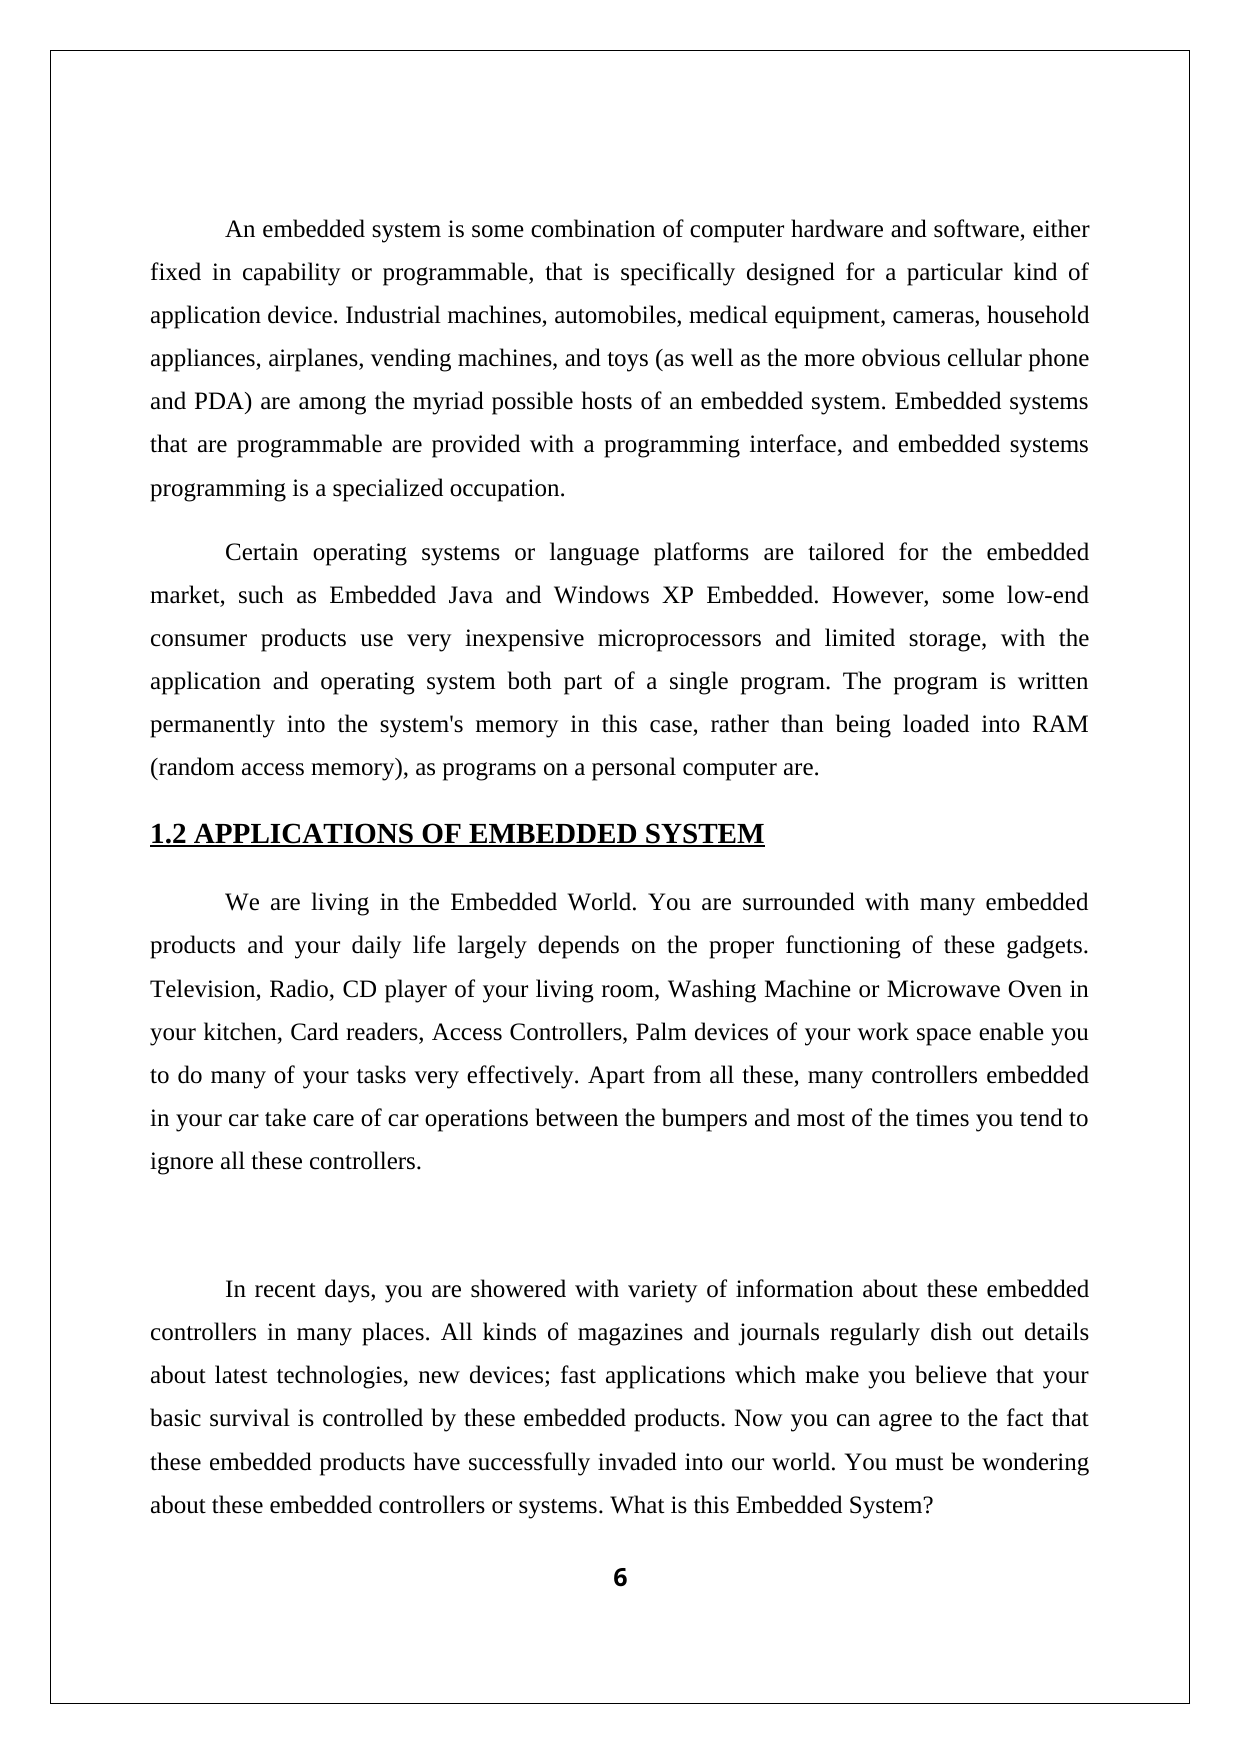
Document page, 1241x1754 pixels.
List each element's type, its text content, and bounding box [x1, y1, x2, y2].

text We are living in the Embedded World. You are surrounded with many embedded products and your daily life largely depends on the proper functioning of these gadgets. Television, Radio, CD player of your living room, Washing Machine or Microwave Oven in your kitchen, Card readers, Access Controllers, Palm devices of your work space enable you to do many of your tasks very effectively. Apart from all these, many controllers embedded in your car take care of car operations between the bumpers and most of the times you tend to ignore all these controllers. [150, 887, 1090, 1175]
text An embedded system is some combination of computer hardware and software, either fixed in capability or programmable, that is specifically designed for a particular kind of application device. Industrial machines, automobiles, medical equipment, cameras, household appliances, airplanes, vending machines, and toys (as well as the more obvious cellular phone and PDA) are among the myriad possible hosts of an embedded system. Embedded systems that are programmable are provided with a programming interface, and embedded systems programming is a specialized occupation. [150, 214, 1090, 501]
text In recent days, you are showered with variety of information about these embedded controllers in many places. All kinds of magazines and journals regularly dish out details about latest technologies, new devices; fast applications which make you believe that your basic survival is controlled by these embedded products. Now you can agree to the fact that these embedded products have successfully invaded into our world. You must be wondering about these embedded controllers or systems. What is this Embedded System? [150, 1274, 1090, 1518]
text Certain operating systems or language platforms are tailored for the embedded market, such as Embedded Java and Windows XP Embedded. However, some low-end consumer products use very inexpensive microprocessors and limited storage, with the application and operating system both part of a single program. The program is written permanently into the system's memory in this case, rather than being loaded into RAM (random access memory), as programs on a personal computer are. [150, 537, 1090, 781]
text 1.2 APPLICATIONS OF EMBEDDED SYSTEM [150, 816, 1090, 850]
